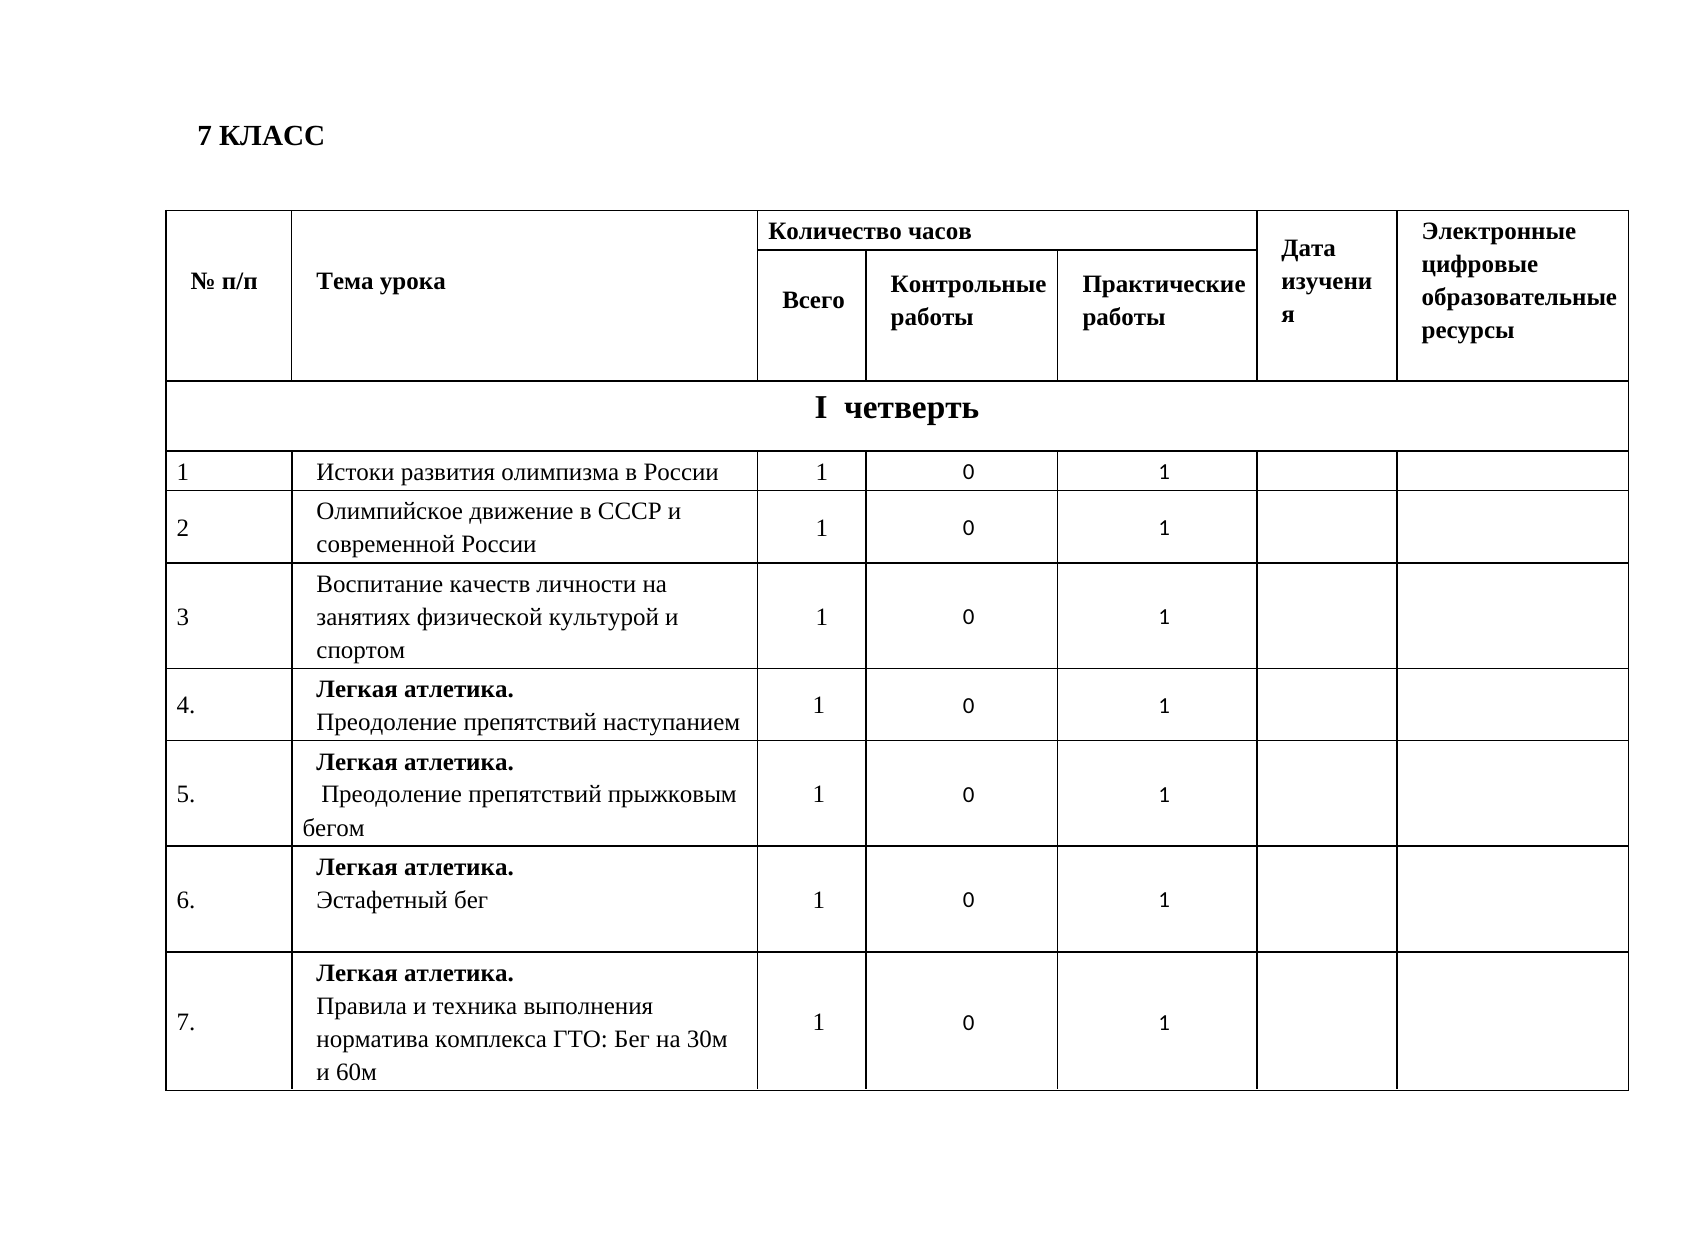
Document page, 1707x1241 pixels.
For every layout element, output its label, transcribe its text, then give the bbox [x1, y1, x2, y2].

table_cell 1 [758, 669, 865, 740]
table_cell 3 [167, 564, 291, 667]
table_cell 4. [167, 669, 291, 740]
table_cell Контрольные работы [867, 251, 1057, 380]
table_cell 1 [758, 953, 865, 1089]
table_cell [1398, 741, 1628, 845]
table_cell Легкая атлетика. Преодоление препятствий наступанием [293, 669, 757, 740]
table_cell [1258, 847, 1396, 951]
table_cell 0 [867, 564, 1057, 667]
table_cell 1 [758, 741, 865, 845]
table_cell 0 [867, 741, 1057, 845]
table_cell [1398, 847, 1628, 951]
table_cell 1 [1058, 452, 1256, 489]
table_cell 1 [758, 847, 865, 951]
table_cell [1398, 491, 1628, 562]
table_cell 6. [167, 847, 291, 951]
table_cell 7. [167, 953, 291, 1089]
table_cell 1 [1058, 491, 1256, 562]
table_cell I четверть [167, 382, 1628, 450]
table_cell Легкая атлетика. Правила и техника выполнения норматива комплекса ГТО: Бег на 30м и 60м [293, 953, 757, 1089]
table_cell 0 [867, 452, 1057, 489]
table_cell 1 [1058, 669, 1256, 740]
table_header Тема урока [292, 211, 757, 380]
table_header Количество часов [758, 211, 1256, 249]
table_cell Воспитание качеств личности на занятиях физической культурой и спортом [293, 564, 757, 667]
table_cell Олимпийское движение в СССР и современной России [293, 491, 757, 562]
table_cell Легкая атлетика. Эстафетный бег [293, 847, 757, 951]
table_cell 1 [758, 564, 865, 667]
table_header Электронные цифровые образовательные ресурсы [1398, 211, 1628, 380]
table_cell 0 [867, 847, 1057, 951]
table_cell 2 [167, 491, 291, 562]
table_cell [1398, 953, 1628, 1089]
table_cell 1 [1058, 741, 1256, 845]
table_cell [1398, 669, 1628, 740]
table_cell 1 [1058, 564, 1256, 667]
table_cell [1258, 564, 1396, 667]
table_cell 1 [1058, 847, 1256, 951]
table_cell [1258, 953, 1396, 1089]
table_cell [1258, 741, 1396, 845]
table_cell [1258, 452, 1396, 489]
table_cell Истоки развития олимпизма в России [293, 452, 757, 489]
text 7 КЛАСС [190, 118, 1618, 152]
table_cell 0 [867, 953, 1057, 1089]
table_cell 1 [758, 452, 865, 489]
table_cell 1 [1058, 953, 1256, 1089]
table_cell [1398, 564, 1628, 667]
table_header № п/п [167, 211, 291, 380]
table_cell [1258, 491, 1396, 562]
table_cell 1 [758, 491, 865, 562]
table_header Дата изучения [1258, 211, 1396, 380]
table_cell 1 [167, 452, 291, 489]
table_cell [1398, 452, 1628, 489]
table_cell Легкая атлетика. Преодоление препятствий прыжковым бегом [293, 741, 757, 845]
table_cell [1258, 669, 1396, 740]
table_cell Всего [758, 251, 865, 380]
table_cell Практические работы [1058, 251, 1256, 380]
table_cell 5. [167, 741, 291, 845]
table_cell 0 [867, 669, 1057, 740]
table_cell 0 [867, 491, 1057, 562]
